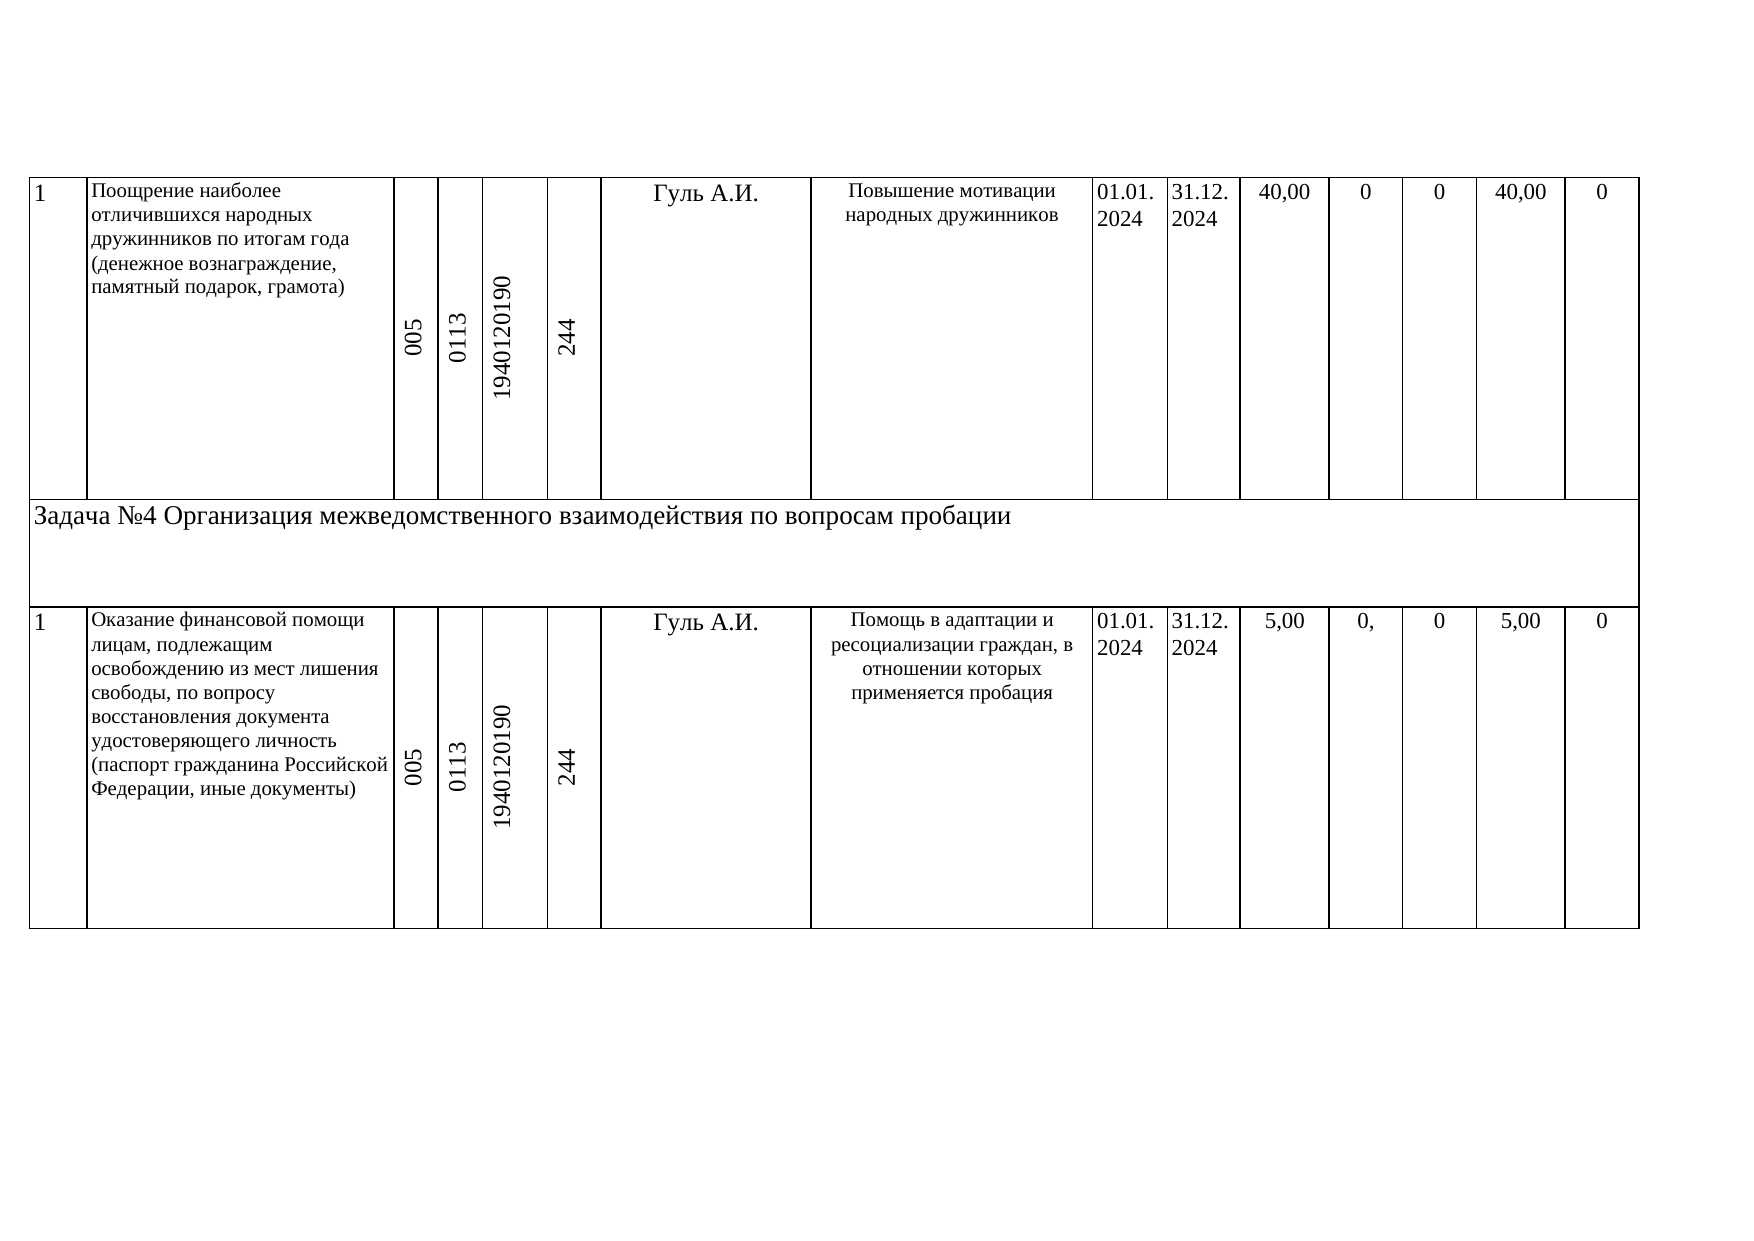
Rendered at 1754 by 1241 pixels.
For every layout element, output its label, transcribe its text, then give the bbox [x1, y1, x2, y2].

table_cell 244 [548, 178, 600, 498]
table_cell 0113 [439, 608, 482, 928]
table_cell 0 [1566, 178, 1638, 498]
table_cell Помощь в адаптации и ресоциализации граждан, в отношении которых применяется пробация [812, 608, 1092, 928]
table_cell Гуль А.И. [602, 608, 810, 928]
table_cell Задача №4 Организация межведомственного взаимодействия по вопросам пробации [30, 500, 1638, 606]
table_cell Гуль А.И. [602, 178, 810, 498]
table_cell 1940120190 [483, 178, 547, 498]
table_cell 0, [1330, 608, 1402, 928]
table_cell Поощрение наиболее отличившихся народных дружинников по итогам года (денежное вознаграждение, памятный подарок, грамота) [88, 178, 393, 498]
table_cell 0 [1566, 608, 1638, 928]
table_cell 0 [1330, 178, 1402, 498]
table_cell 1 [30, 178, 86, 498]
table_cell 244 [548, 608, 600, 928]
table_cell 1 [30, 608, 86, 928]
table_cell 1940120190 [483, 608, 547, 928]
table_cell 31.12.2024 [1168, 178, 1239, 498]
table_cell 5,00 [1477, 608, 1564, 928]
table_cell 01.01.2024 [1093, 178, 1167, 498]
table_cell 40,00 [1241, 178, 1328, 498]
table_cell 0 [1403, 608, 1476, 928]
table_cell 5,00 [1241, 608, 1328, 928]
table_cell 31.12.2024 [1168, 608, 1239, 928]
table_cell 005 [395, 608, 437, 928]
table_cell 40,00 [1477, 178, 1564, 498]
table_cell 0 [1403, 178, 1476, 498]
table_cell 0113 [439, 178, 482, 498]
table_cell Повышение мотивации народных дружинников [812, 178, 1092, 498]
table_cell 005 [395, 178, 437, 498]
table_cell 01.01.2024 [1093, 608, 1167, 928]
table_cell Оказание финансовой помощи лицам, подлежащим освобождению из мест лишения свободы, по вопросу восстановления документа удостоверяющего личность (паспорт гражданина Российской Федерации, иные документы) [88, 608, 393, 928]
